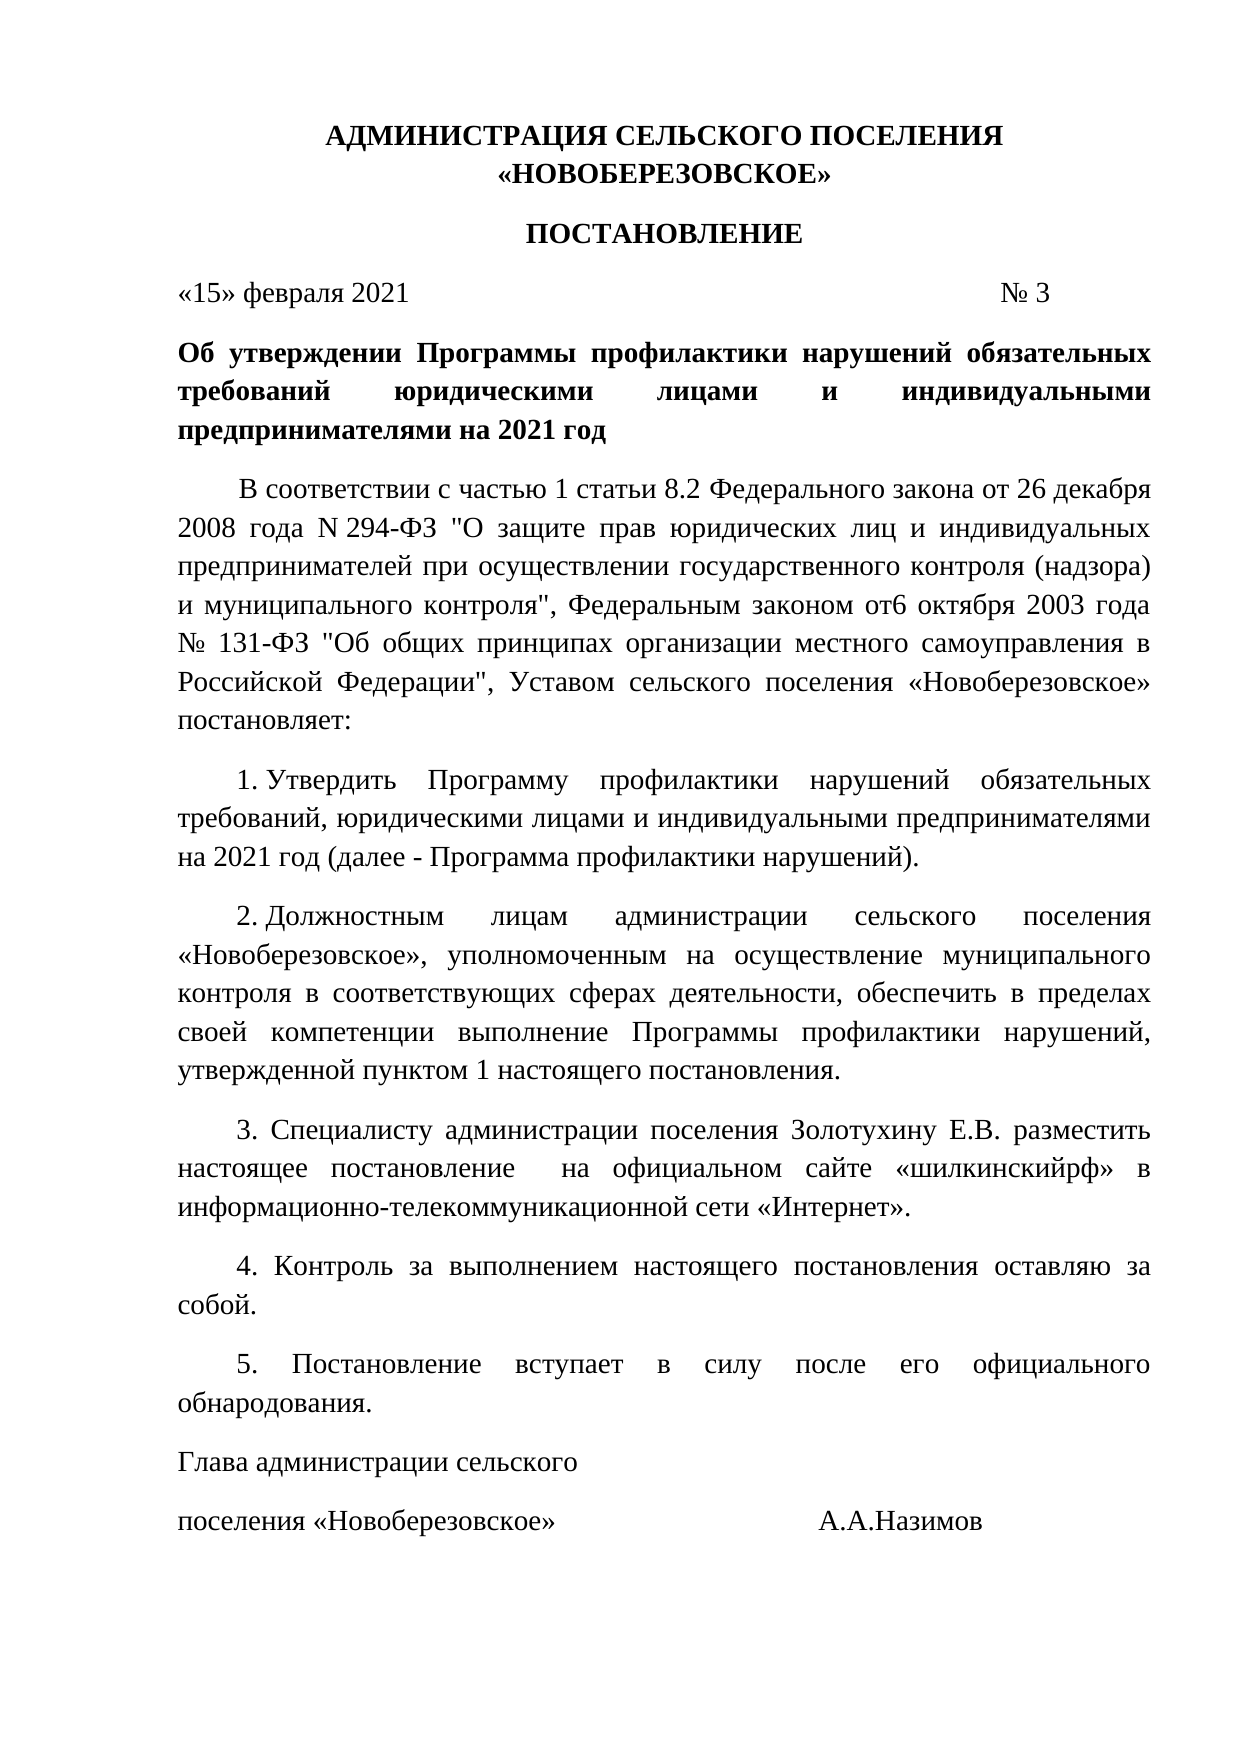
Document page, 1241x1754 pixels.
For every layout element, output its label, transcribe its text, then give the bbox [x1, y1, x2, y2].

text поселения «Новоберезовское» А.А.Назимов [177, 1503, 1152, 1537]
text 1. Утвердить Программу профилактики нарушений обязательных требований, юридическими лицами и индивидуальными предпринимателями на 2021 год (далее - Программа профилактики нарушений). [177, 762, 1152, 872]
text Об утверждении Программы профилактики нарушений обязательных требований юридическими лицами и индивидуальными предпринимателями на 2021 год [177, 335, 1152, 445]
text 4. Контроль за выполнением настоящего постановления оставляю за собой. [177, 1248, 1152, 1320]
text 3. Специалисту администрации поселения Золотухину Е.В. разместить настоящее постановление на официальном сайте «шилкинскийрф» в информационно-телекоммуникационной сети «Интернет». [177, 1112, 1152, 1222]
text АДМИНИСТРАЦИЯ СЕЛЬСКОГО ПОСЕЛЕНИЯ «НОВОБЕРЕЗОВСКОЕ» [177, 118, 1152, 190]
text ПОСТАНОВЛЕНИЕ [177, 216, 1152, 249]
text 5. Постановление вступает в силу после его официального обнародования. [177, 1346, 1152, 1418]
text В соответствии с частью 1 статьи 8.2 Федерального закона от 26 декабря 2008 года N 294-ФЗ "О защите прав юридических лиц и индивидуальных предпринимателей при осуществлении государственного контроля (надзора) и муниципального контроля", Федеральным законом от6 октября 2003 года № 131-ФЗ "Об общих принципах организации местного самоуправления в Российской Федерации", Уставом сельского поселения «Новоберезовское» постановляет: [177, 471, 1152, 736]
text Глава администрации сельского [177, 1444, 1152, 1478]
text 2. Должностным лицам администрации сельского поселения «Новоберезовское», уполномоченным на осуществление муниципального контроля в соответствующих сферах деятельности, обеспечить в пределах своей компетенции выполнение Программы профилактики нарушений, утвержденной пунктом 1 настоящего постановления. [177, 898, 1152, 1086]
text «15» февраля 2021 № 3 [177, 275, 1152, 309]
